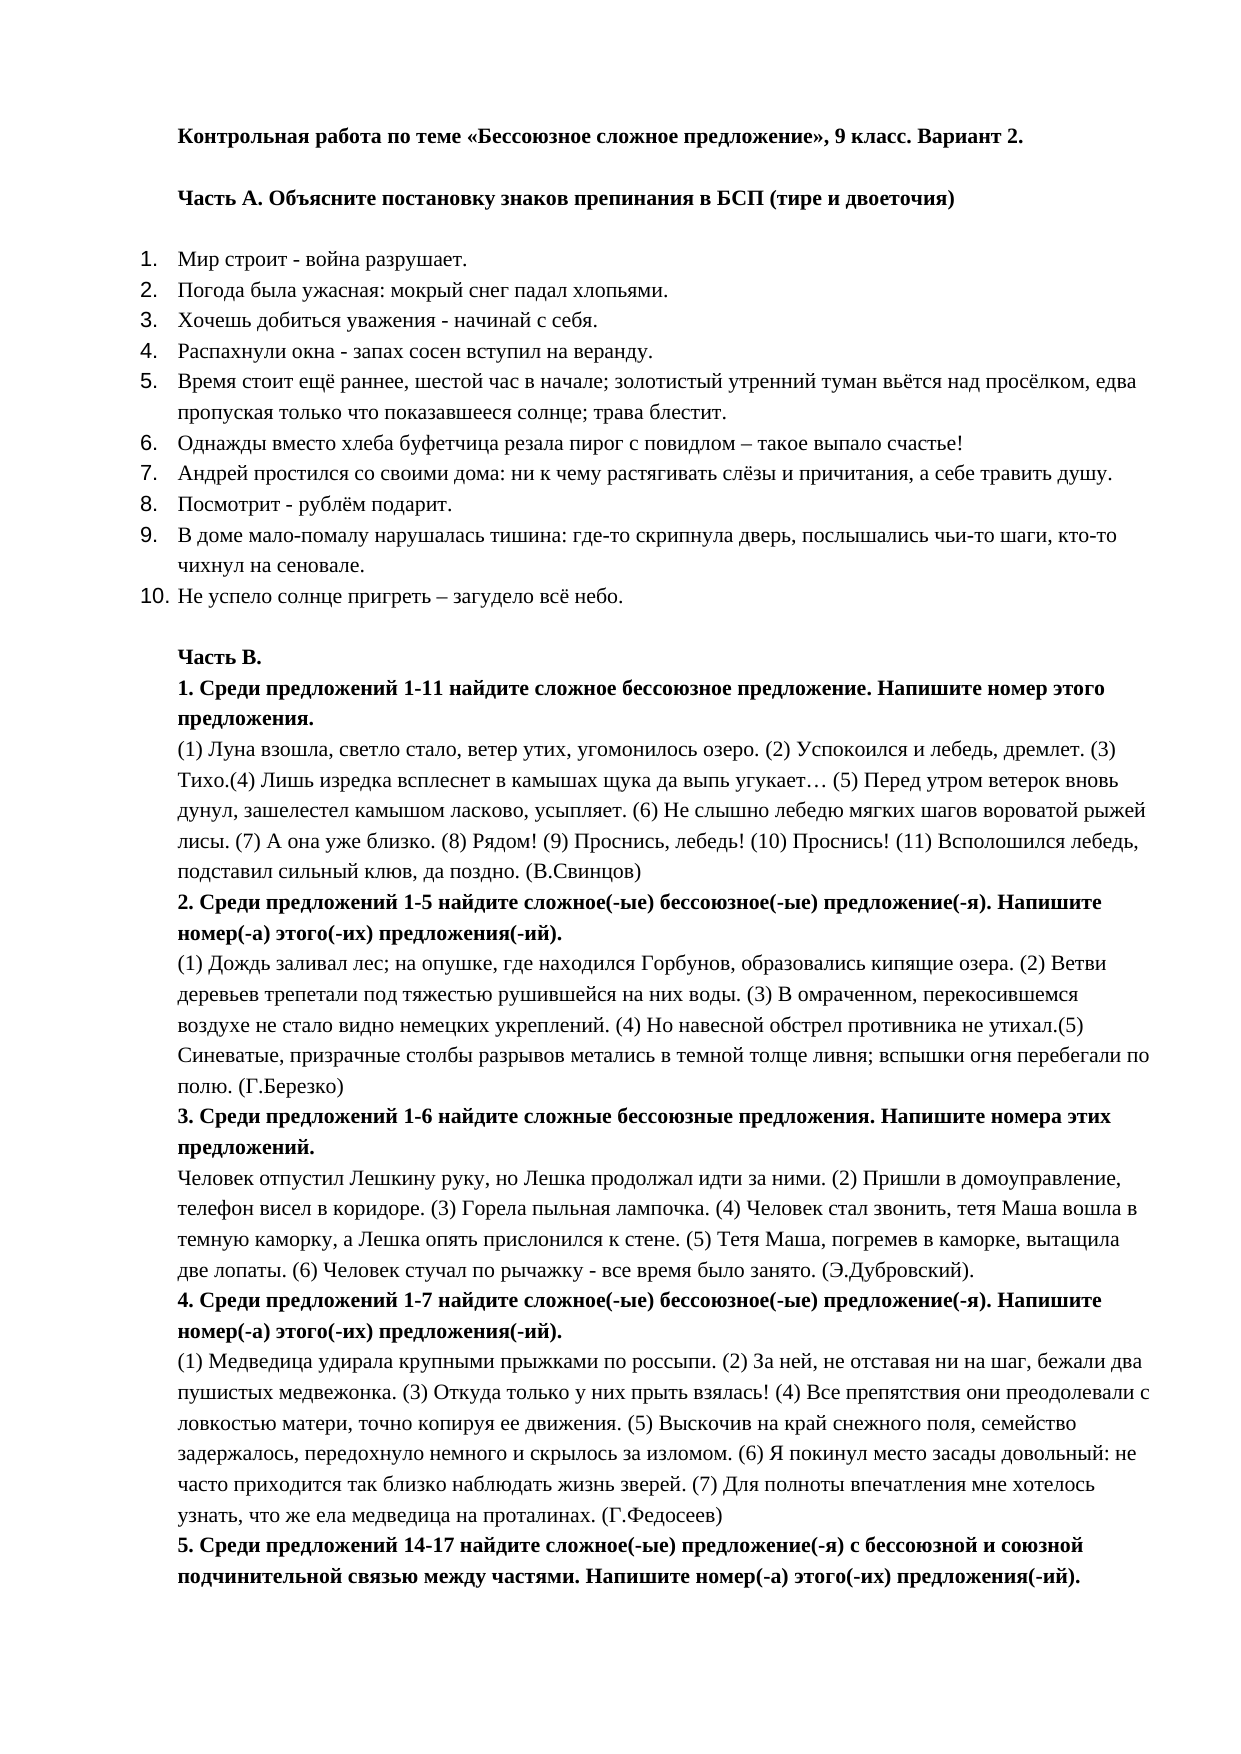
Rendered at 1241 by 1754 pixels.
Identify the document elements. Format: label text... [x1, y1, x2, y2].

text 4. Среди предложений 1-7 найдите сложное(-ые) бессоюзное(-ые) предложение(-я). Напишите номер(-а) этого(-их) предложения(-ий). [177, 1282, 1152, 1343]
list Погода была ужасная: мокрый снег падал хлопьями. [140, 271, 1152, 302]
list Не успело солнце пригреть – загудело всё небо. [140, 577, 1152, 608]
text Человек отпустил Лешкину руку, но Лешка продолжал идти за ними. (2) Пришли в домоуправление, телефон висел в коридоре. (3) Горела пыльная лампочка. (4) Человек стал звонить, тетя Маша вошла в темную каморку, а Лешка опять прислонился к стене. (5) Тетя Маша, погремев в каморке, вытащила две лопаты. (6) Человек стучал по рычажку - все время было занято. (Э.Дубровский). [177, 1159, 1152, 1282]
text (1) Дождь заливал лес; на опушке, где находился Горбунов, образовались кипящие озера. (2) Ветви деревьев трепетали под тяжестью рушившейся на них воды. (3) В омраченном, перекосившемся воздухе не стало видно немецких укреплений. (4) Но навесной обстрел противника не утихал.(5) Синеватые, призрачные столбы разрывов метались в темной толще ливня; вспышки огня перебегали по полю. (Г.Березко) [177, 945, 1152, 1098]
text Контрольная работа по теме «Бессоюзное сложное предложение», 9 класс. Вариант 2. [177, 118, 1152, 149]
list Мир строит - война разрушает. [140, 241, 1152, 271]
text 1. Среди предложений 1-11 найдите сложное бессоюзное предложение. Напишите номер этого предложения. [177, 669, 1152, 731]
text 3. Среди предложений 1-6 найдите сложные бессоюзные предложения. Напишите номера этих предложений. [177, 1098, 1152, 1159]
text Часть А. Объясните постановку знаков препинания в БСП (тире и двоеточия) [177, 179, 1152, 210]
text 2. Среди предложений 1-5 найдите сложное(-ые) бессоюзное(-ые) предложение(-я). Напишите номер(-а) этого(-их) предложения(-ий). [177, 884, 1152, 945]
list Андрей простился со своими дома: ни к чему растягивать слёзы и причитания, а себе травить душу. [140, 455, 1152, 486]
list Распахнули окна - запах сосен вступил на веранду. [140, 332, 1152, 363]
text Часть В. [177, 639, 1152, 669]
text (1) Луна взошла, светло стало, ветер утих, угомонилось озеро. (2) Успокоился и лебедь, дремлет. (3) Тихо.(4) Лишь изредка всплеснет в камышах щука да выпь угукает… (5) Перед утром ветерок вновь дунул, зашелестел камышом ласково, усыпляет. (6) Не слышно лебедю мягких шагов вороватой рыжей лисы. (7) А она уже близко. (8) Рядом! (9) Проснись, лебедь! (10) Проснись! (11) Всполошился лебедь, подставил сильный клюв, да поздно. (В.Свинцов) [177, 731, 1152, 884]
list Однажды вместо хлеба буфетчица резала пирог с повидлом – такое выпало счастье! [140, 424, 1152, 455]
list Хочешь добиться уважения - начинай с себя. [140, 302, 1152, 332]
list В доме мало-помалу нарушалась тишина: где-то скрипнула дверь, послышались чьи-то шаги, кто-то чихнул на сеновале. [140, 516, 1152, 577]
list Время стоит ещё раннее, шестой час в начале; золотистый утренний туман вьётся над просёлком, едва пропуская только что показавшееся солнце; трава блестит. [140, 363, 1152, 424]
text (1) Медведица удирала крупными прыжками по россыпи. (2) За ней, не отставая ни на шаг, бежали два пушистых медвежонка. (3) Откуда только у них прыть взялась! (4) Все препятствия они преодолевали с ловкостью матери, точно копируя ее движения. (5) Выскочив на край снежного поля, семейство задержалось, передохнуло немного и скрылось за изломом. (6) Я покинул место засады довольный: не часто приходится так близко наблюдать жизнь зверей. (7) Для полноты впечатления мне хотелось узнать, что же ела медведица на проталинах. (Г.Федосеев) [177, 1343, 1152, 1527]
text 5. Среди предложений 14-17 найдите сложное(-ые) предложение(-я) с бессоюзной и союзной подчинительной связью между частями. Напишите номер(-а) этого(-их) предложения(-ий). [177, 1527, 1152, 1588]
list Посмотрит - рублём подарит. [140, 486, 1152, 516]
